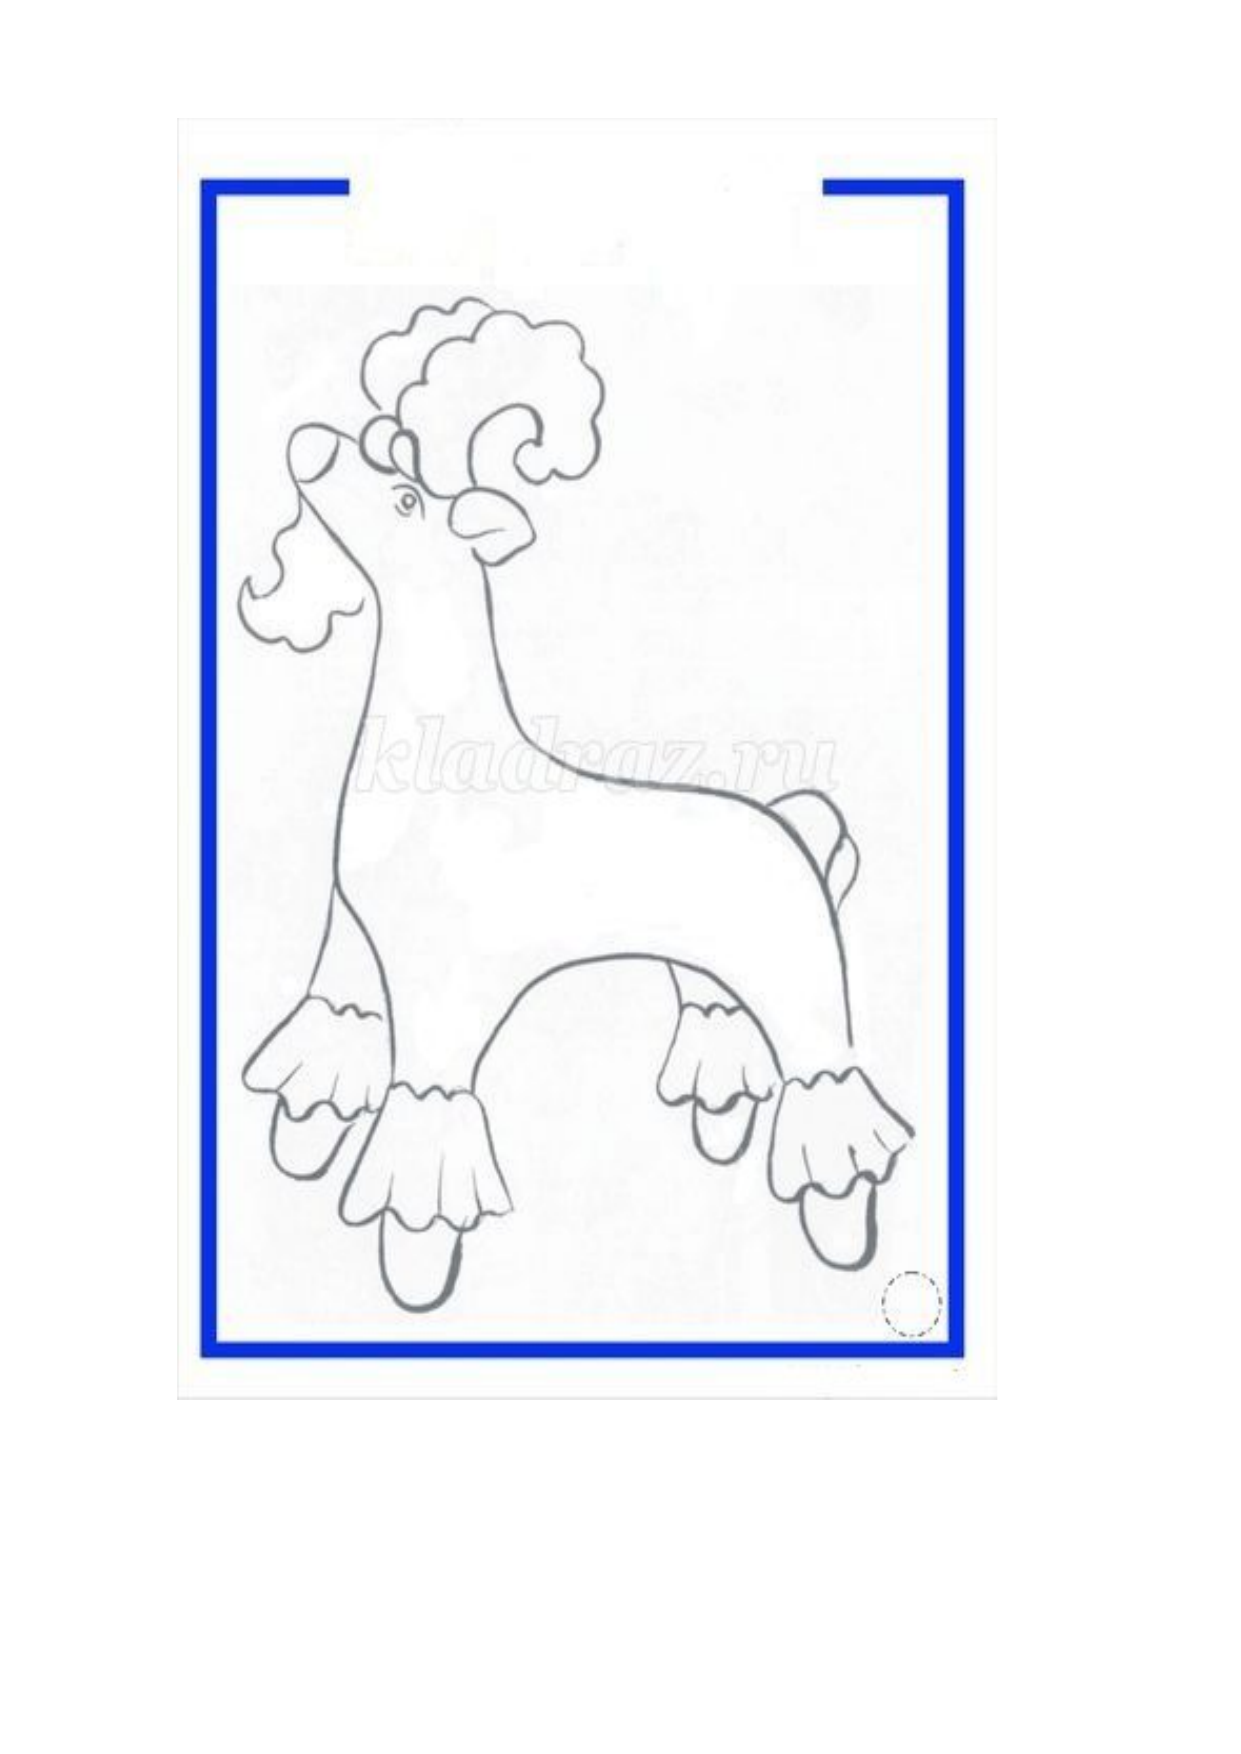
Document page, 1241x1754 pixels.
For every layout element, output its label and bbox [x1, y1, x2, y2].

picture [177, 118, 998, 1400]
